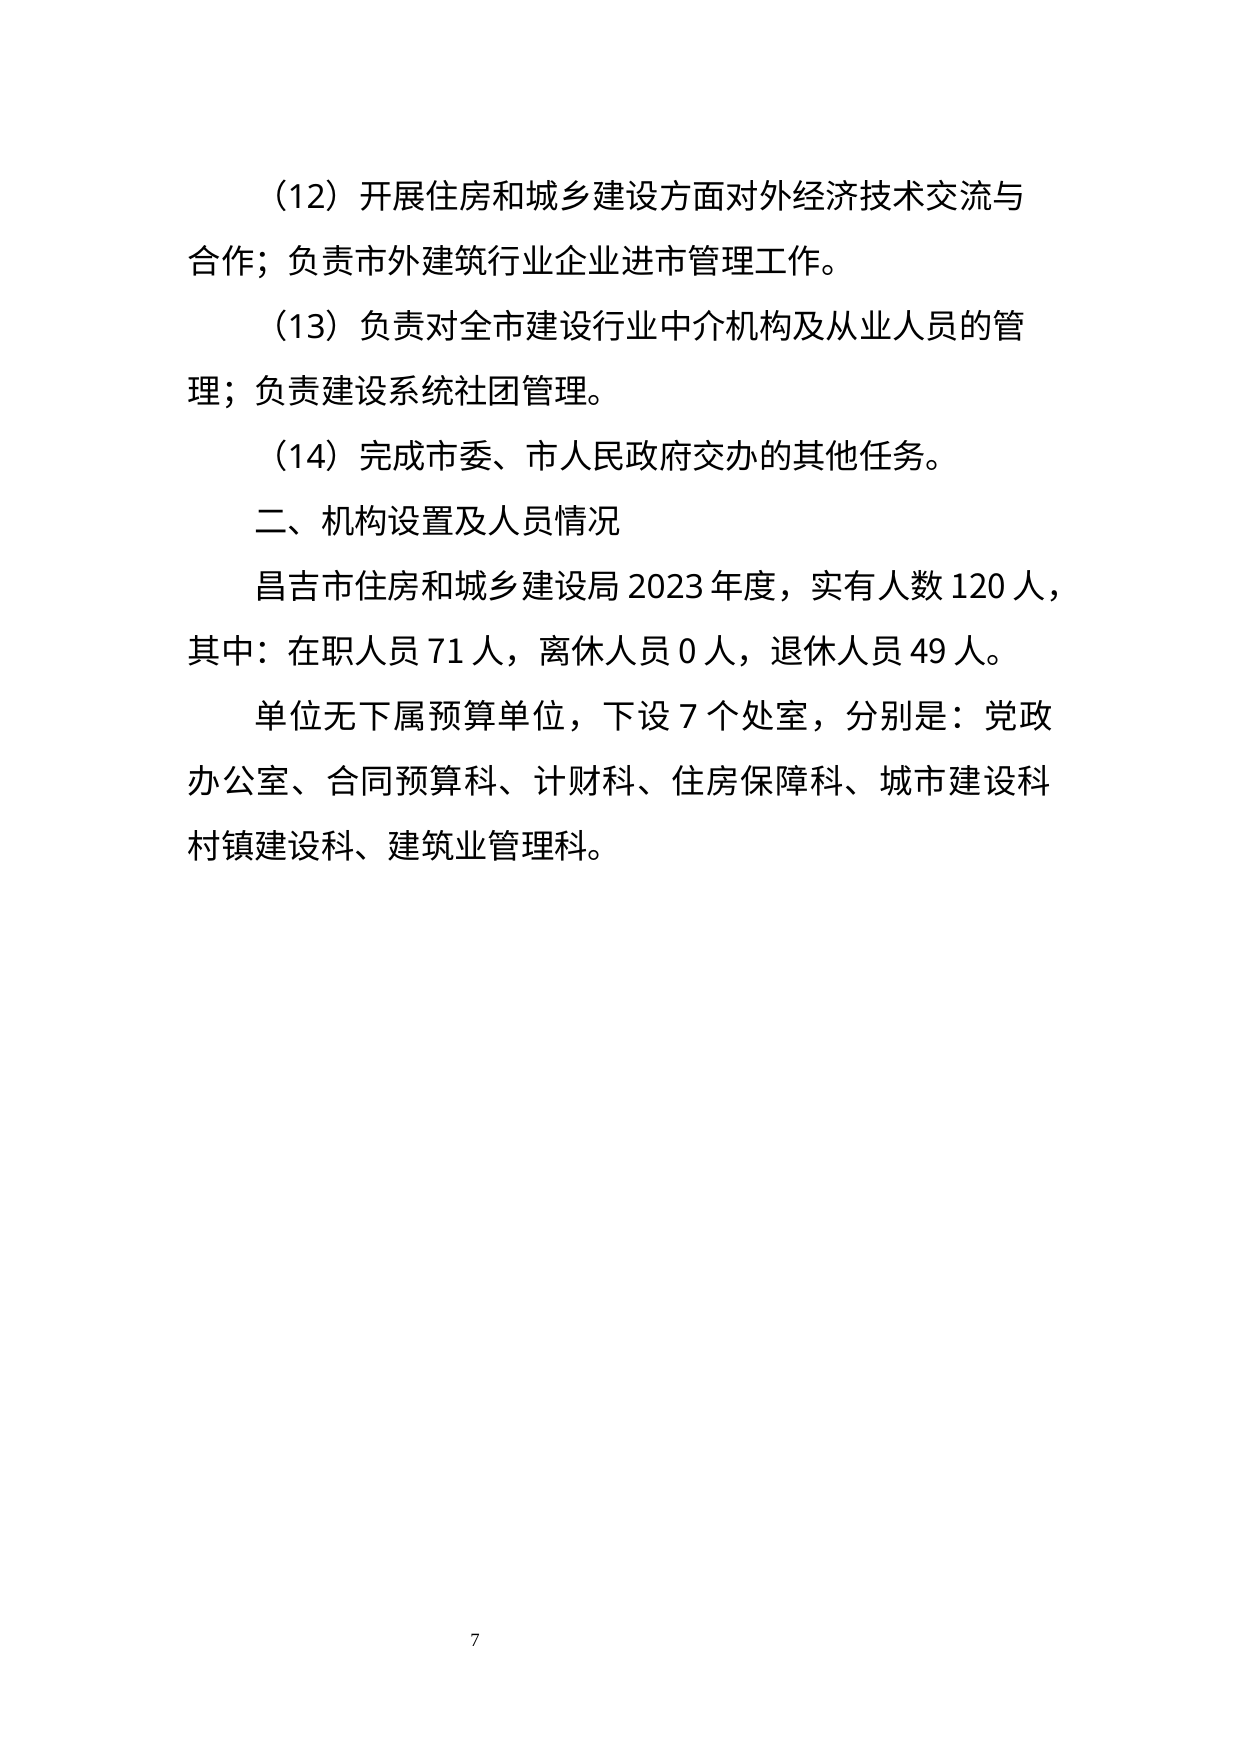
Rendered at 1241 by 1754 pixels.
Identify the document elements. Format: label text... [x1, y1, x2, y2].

text 单位无下属预算单位，下设7个处室，分别是：党政办公室、合同预算科、计财科、住房保障科、城市建设科、村镇建设科、建筑业管理科。 [187, 682, 1053, 877]
text 二、机构设置及人员情况 [187, 487, 1053, 552]
text （14）完成市委、市人民政府交办的其他任务。 [187, 422, 1053, 487]
text 昌吉市住房和城乡建设局2023年度，实有人数120人，其中：在职人员71人，离休人员0人，退休人员49人。 [187, 552, 1053, 682]
text （12）开展住房和城乡建设方面对外经济技术交流与合作；负责市外建筑行业企业进市管理工作。 [187, 162, 1053, 292]
text （13）负责对全市建设行业中介机构及从业人员的管理；负责建设系统社团管理。 [187, 292, 1053, 422]
